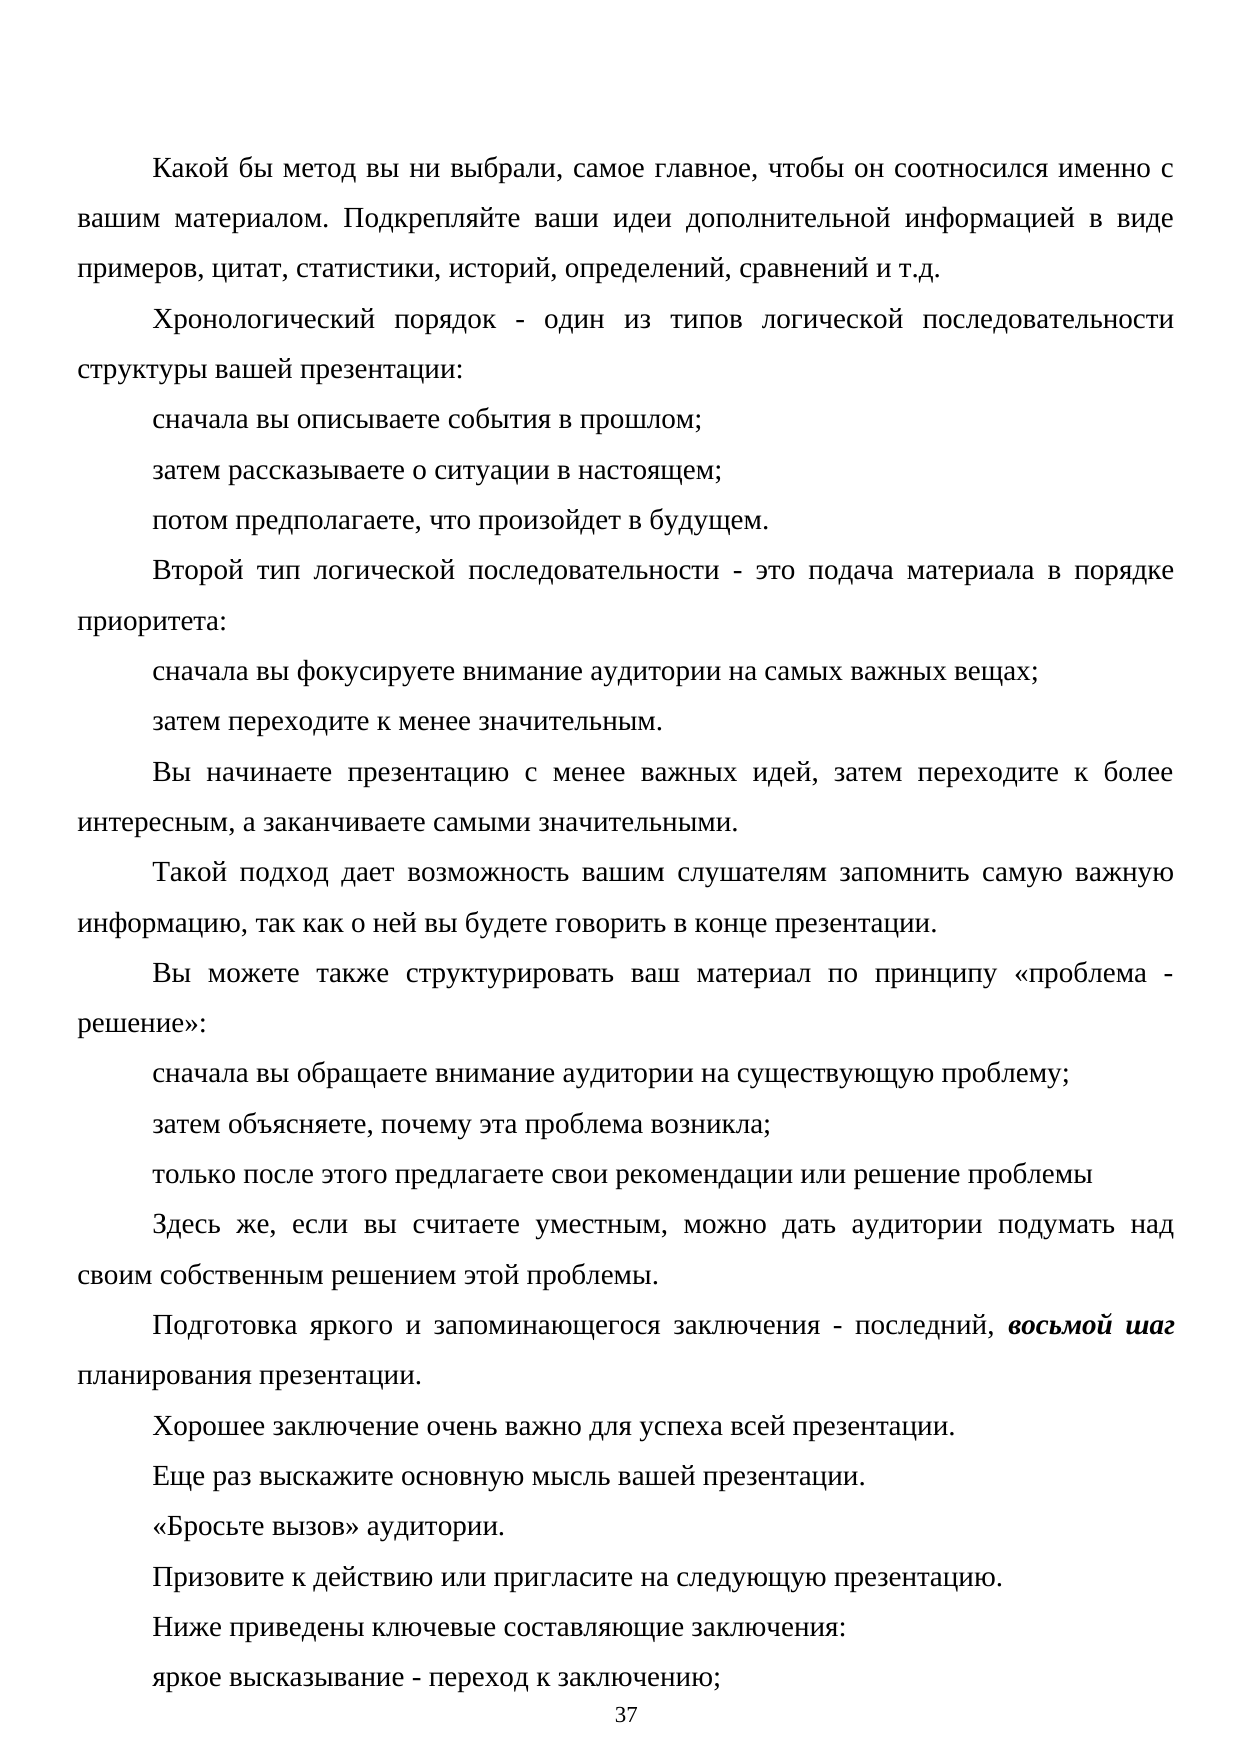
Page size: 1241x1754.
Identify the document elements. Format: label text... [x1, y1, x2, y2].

text Хронологический порядок - один из типов логической последовательности структуры вашей презентации: [77, 301, 1175, 385]
list «Бросьте вызов» аудитории. [114, 1508, 1175, 1542]
list потом предполагаете, что произойдет в будущем. [114, 502, 1175, 536]
list Еще раз выскажите основную мысль вашей презентации. [114, 1458, 1175, 1492]
text Хорошее заключение очень важно для успеха всей презентации. [77, 1408, 1175, 1441]
list затем рассказываете о ситуации в настоящем; [114, 452, 1175, 485]
text Подготовка яркого и запоминающегося заключения - последний, восьмой шаг планирования презентации. [77, 1307, 1175, 1391]
text Второй тип логической последовательности - это подача материала в порядке приоритета: [77, 552, 1175, 636]
list Призовите к действию или пригласите на следующую презентацию. [114, 1559, 1175, 1592]
list сначала вы фокусируете внимание аудитории на самых важных вещах; [114, 653, 1175, 687]
text Такой подход дает возможность вашим слушателям запомнить самую важную информацию, так как о ней вы будете говорить в конце презентации. [77, 854, 1175, 938]
list затем переходите к менее значительным. [114, 703, 1175, 737]
text Ниже приведены ключевые составляющие заключения: [77, 1609, 1175, 1643]
list сначала вы обращаете внимание аудитории на существующую проблему; [114, 1056, 1175, 1089]
text Вы можете также структурировать ваш материал по принципу «проблема - решение»: [77, 955, 1175, 1039]
text Здесь же, если вы считаете уместным, можно дать аудитории подумать над своим собственным решением этой проблемы. [77, 1207, 1175, 1290]
text Вы начинаете презентацию с менее важных идей, затем переходите к более интересным, а заканчиваете самыми значительными. [77, 754, 1175, 838]
list только после этого предлагаете свои рекомендации или решение проблемы [114, 1156, 1175, 1190]
list сначала вы описываете события в прошлом; [114, 402, 1175, 435]
list затем объясняете, почему эта проблема возникла; [114, 1106, 1175, 1139]
text Какой бы метод вы ни выбрали, самое главное, чтобы он соотносился именно с вашим материалом. Подкрепляйте ваши идеи дополнительной информацией в виде примеров, цитат, статистики, историй, определений, сравнений и т.д. [77, 150, 1175, 284]
list яркое высказывание - переход к заключению; [114, 1659, 1175, 1693]
